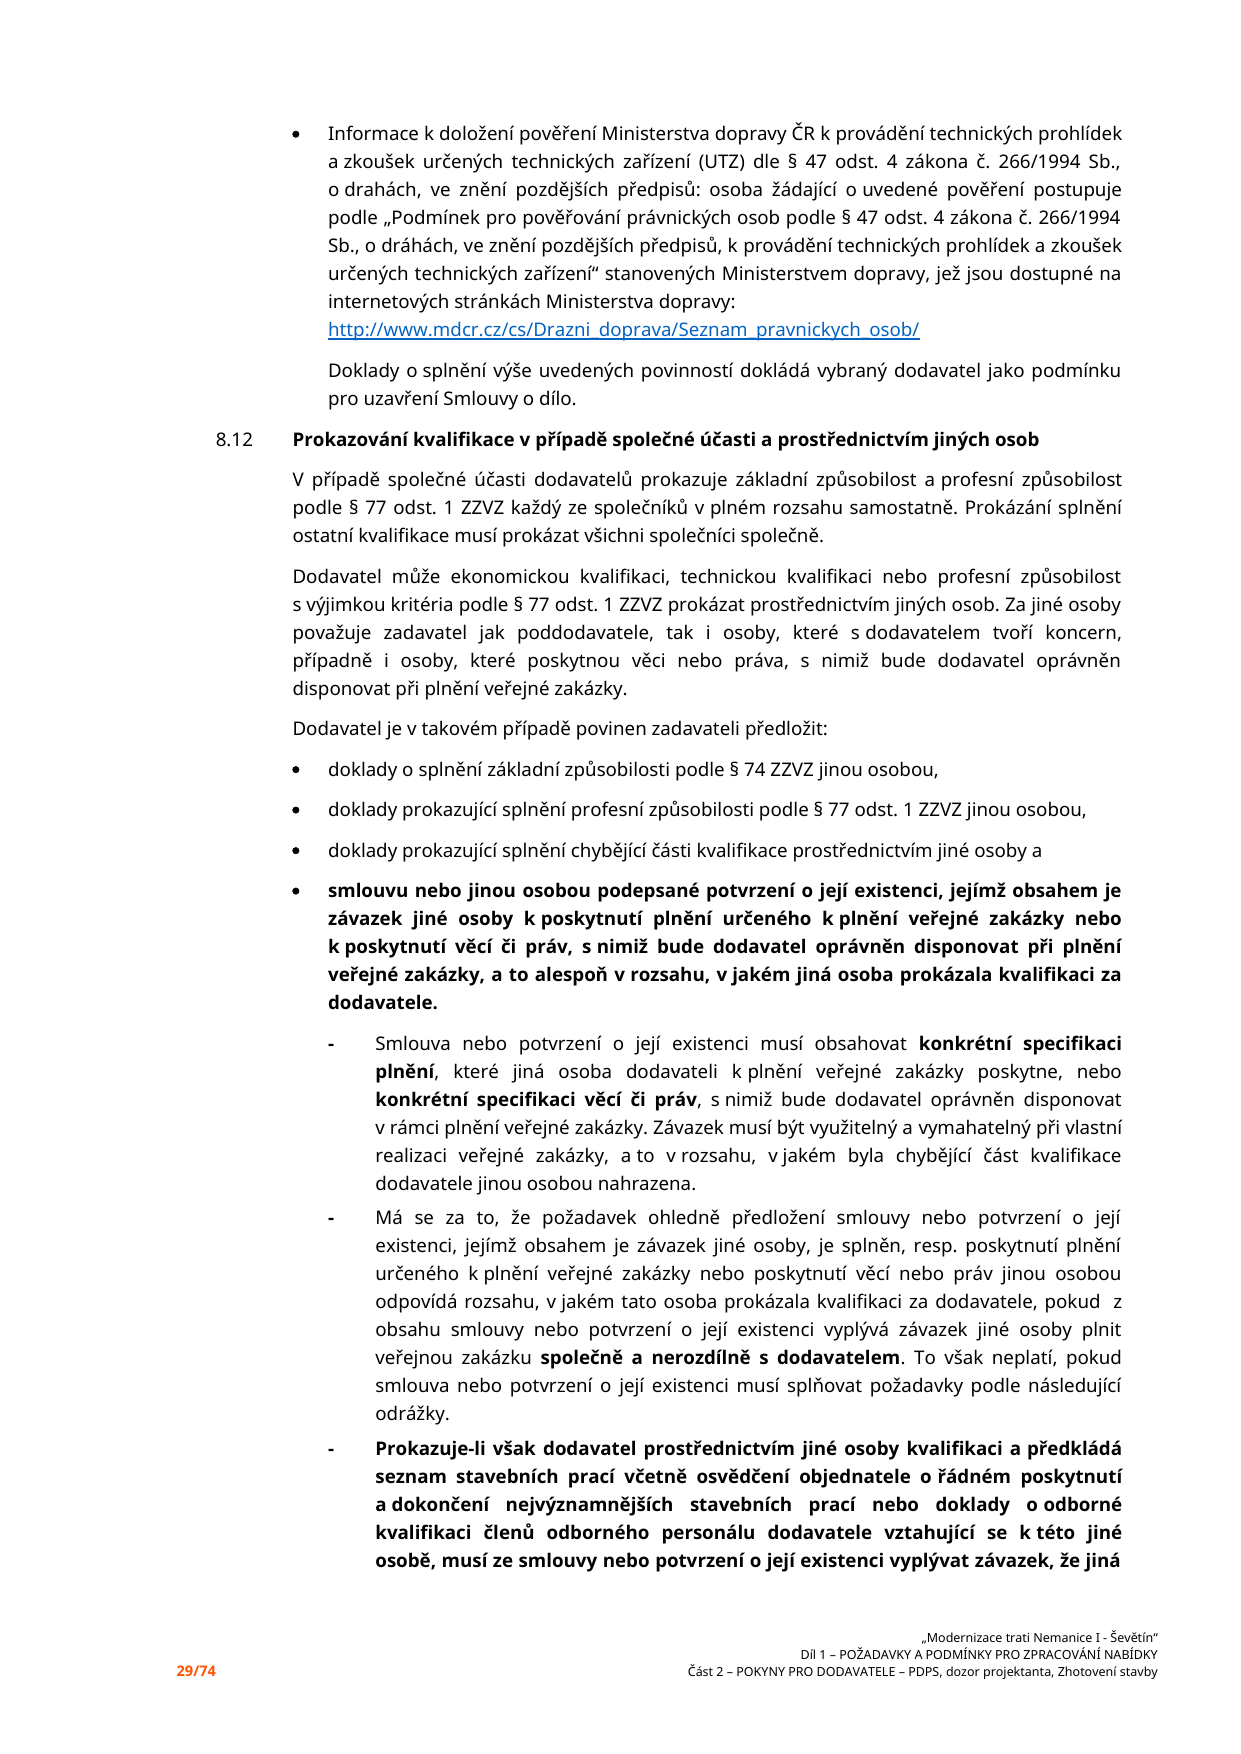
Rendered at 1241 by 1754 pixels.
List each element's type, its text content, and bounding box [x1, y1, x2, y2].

text Má se za to, že požadavek ohledně předložení smlouvy nebo potvrzení o její existenci, jejímž obsahem je závazek jiné osoby, je splněn, resp. poskytnutí plnění určeného k plnění veřejné zakázky nebo poskytnutí věcí nebo práv jinou osobou odpovídá rozsahu, v jakém tato osoba prokázala kvalifikaci za dodavatele, pokud z obsahu smlouvy nebo potvrzení o její existenci vyplývá závazek jiné osoby plnit veřejnou zakázku společně a nerozdílně s dodavatelem. To však neplatí, pokud smlouva nebo potvrzení o její existenci musí splňovat požadavky podle následující odrážky. [328, 1204, 1122, 1426]
text doklady prokazující splnění profesní způsobilosti podle § 77 odst. 1 ZZVZ jinou osobou, [292, 797, 1122, 822]
text V případě společné účasti dodavatelů prokazuje základní způsobilost a profesní způsobilost podle § 77 odst. 1 ZZVZ každý ze společníků v plném rozsahu samostatně. Prokázání splnění ostatní kvalifikace musí prokázat všichni společníci společně. [292, 466, 1122, 548]
text Dodavatel je v takovém případě povinen zadavateli předložit: [292, 716, 1122, 741]
text smlouvu nebo jinou osobou podepsané potvrzení o její existenci, jejímž obsahem je závazek jiné osoby k poskytnutí plnění určeného k plnění veřejné zakázky nebo k poskytnutí věcí či práv, s nimiž bude dodavatel oprávněn disponovat při plnění veřejné zakázky, a to alespoň v rozsahu, v jakém jiná osoba prokázala kvalifikaci za dodavatele. [292, 878, 1122, 1015]
text doklady o splnění základní způsobilosti podle § 74 ZZVZ jinou osobou, [292, 756, 1122, 782]
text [328, 1435, 1122, 1573]
text doklady prokazující splnění chybějící části kvalifikace prostřednictvím jiné osoby a [292, 837, 1122, 863]
text Dodavatel může ekonomickou kvalifikaci, technickou kvalifikaci nebo profesní způsobilost s výjimkou kritéria podle § 77 odst. 1 ZZVZ prokázat prostřednictvím jiných osob. Za jiné osoby považuje zadavatel jak poddodavatele, tak i osoby, které s dodavatelem tvoří koncern, případně i osoby, které poskytnou věci nebo práva, s nimiž bude dodavatel oprávněn disponovat při plnění veřejné zakázky. [292, 563, 1122, 701]
text Prokazování kvalifikace v případě společné účasti a prostřednictvím jiných osob [216, 426, 1122, 451]
text Informace k doložení pověření Ministerstva dopravy ČR k provádění technických prohlídek a zkoušek určených technických zařízení (UTZ) dle § 47 odst. 4 zákona č. 266/1994 Sb., o drahách, ve znění pozdějších předpisů: osoba žádající o uvedené pověření postupuje podle „Podmínek pro pověřování právnických osob podle § 47 odst. 4 zákona č. 266/1994 Sb., o dráhách, ve znění pozdějších předpisů, k provádění technických prohlídek a zkoušek určených technických zařízení“ stanovených Ministerstvem dopravy, jež jsou dostupné na internetových stránkách Ministerstva dopravy: [292, 121, 1122, 314]
text Smlouva nebo potvrzení o její existenci musí obsahovat konkrétní specifikaci plnění, které jiná osoba dodavateli k plnění veřejné zakázky poskytne, nebo konkrétní specifikaci věcí či práv, s nimiž bude dodavatel oprávněn disponovat v rámci plnění veřejné zakázky. Závazek musí být využitelný a vymahatelný při vlastní realizaci veřejné zakázky, a to v rozsahu, v jakém byla chybějící část kvalifikace dodavatele jinou osobou nahrazena. [328, 1030, 1122, 1196]
text http://www.mdcr.cz/cs/Drazni_doprava/Seznam_pravnickych_osob/ [328, 317, 1122, 342]
text Doklady o splnění výše uvedených povinností dokládá vybraný dodavatel jako podmínku pro uzavření Smlouvy o dílo. [328, 357, 1122, 411]
